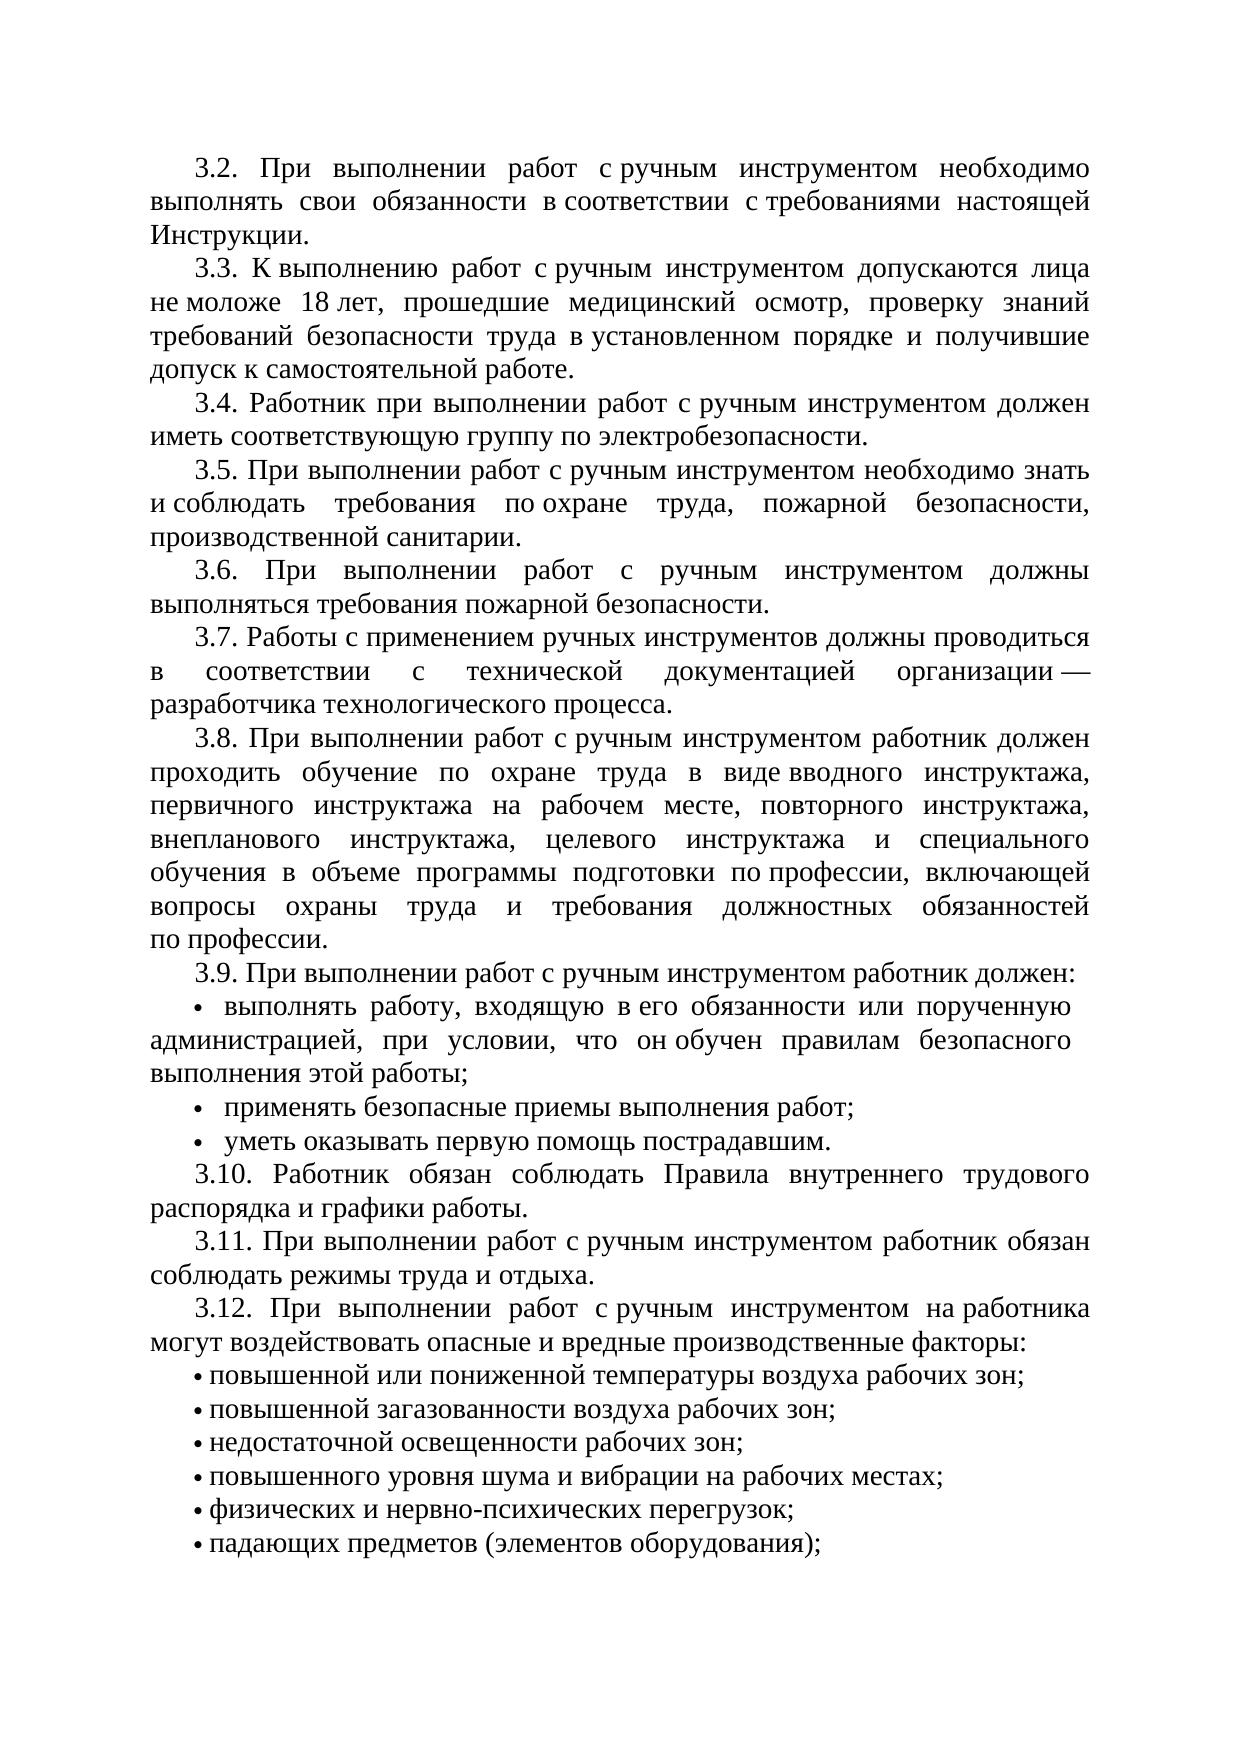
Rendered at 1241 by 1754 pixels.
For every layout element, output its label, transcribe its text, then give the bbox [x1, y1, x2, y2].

list физических и нервно-психических перегрузок; [150, 1492, 1071, 1525]
list применять безопасные приемы выполнения работ; [150, 1089, 1071, 1123]
list падающих предметов (элементов оборудования); [150, 1525, 1071, 1559]
text 3.10. Работник обязан соблюдать Правила внутреннего трудового распорядка и графики работы. [150, 1156, 1090, 1223]
text 3.4. Работник при выполнении работ с ручным инструментом должен иметь соответствующую группу по электробезопасности. [150, 385, 1090, 452]
list выполнять работу, входящую в его обязанности или порученную администрацией, при условии, что он обучен правилам безопасного выполнения этой работы; [150, 988, 1071, 1089]
text 3.7. Работы с применением ручных инструментов должны проводиться в соответствии с технической документацией организации — разработчика технологического процесса. [150, 619, 1090, 720]
list повышенной или пониженной температуры воздуха рабочих зон; [150, 1357, 1071, 1391]
list недостаточной освещенности рабочих зон; [150, 1424, 1071, 1458]
text 3.5. При выполнении работ с ручным инструментом необходимо знать и соблюдать требования по охране труда, пожарной безопасности, производственной санитарии. [150, 452, 1090, 552]
text 3.2. При выполнении работ с ручным инструментом необходимо выполнять свои обязанности в соответствии с требованиями настоящей Инструкции. [150, 150, 1090, 251]
text 3.12. При выполнении работ с ручным инструментом на работника могут воздействовать опасные и вредные производственные факторы: [150, 1290, 1090, 1357]
list уметь оказывать первую помощь пострадавшим. [150, 1123, 1071, 1156]
text 3.8. При выполнении работ с ручным инструментом работник должен проходить обучение по охране труда в виде вводного инструктажа, первичного инструктажа на рабочем месте, повторного инструктажа, внепланового инструктажа, целевого инструктажа и специального обучения в объеме программы подготовки по профессии, включающей вопросы охраны труда и требования должностных обязанностей по профессии. [150, 720, 1090, 955]
text 3.6. При выполнении работ с ручным инструментом должны выполняться требования пожарной безопасности. [150, 552, 1090, 619]
list повышенного уровня шума и вибрации на рабочих местах; [150, 1458, 1071, 1492]
text 3.3. К выполнению работ с ручным инструментом допускаются лица не моложе 18 лет, прошедшие медицинский осмотр, проверку знаний требований безопасности труда в установленном порядке и получившие допуск к самостоятельной работе. [150, 251, 1090, 385]
list повышенной загазованности воздуха рабочих зон; [150, 1391, 1071, 1424]
text 3.9. При выполнении работ с ручным инструментом работник должен: [150, 955, 1090, 988]
text 3.11. При выполнении работ с ручным инструментом работник обязан соблюдать режимы труда и отдыха. [150, 1223, 1090, 1290]
